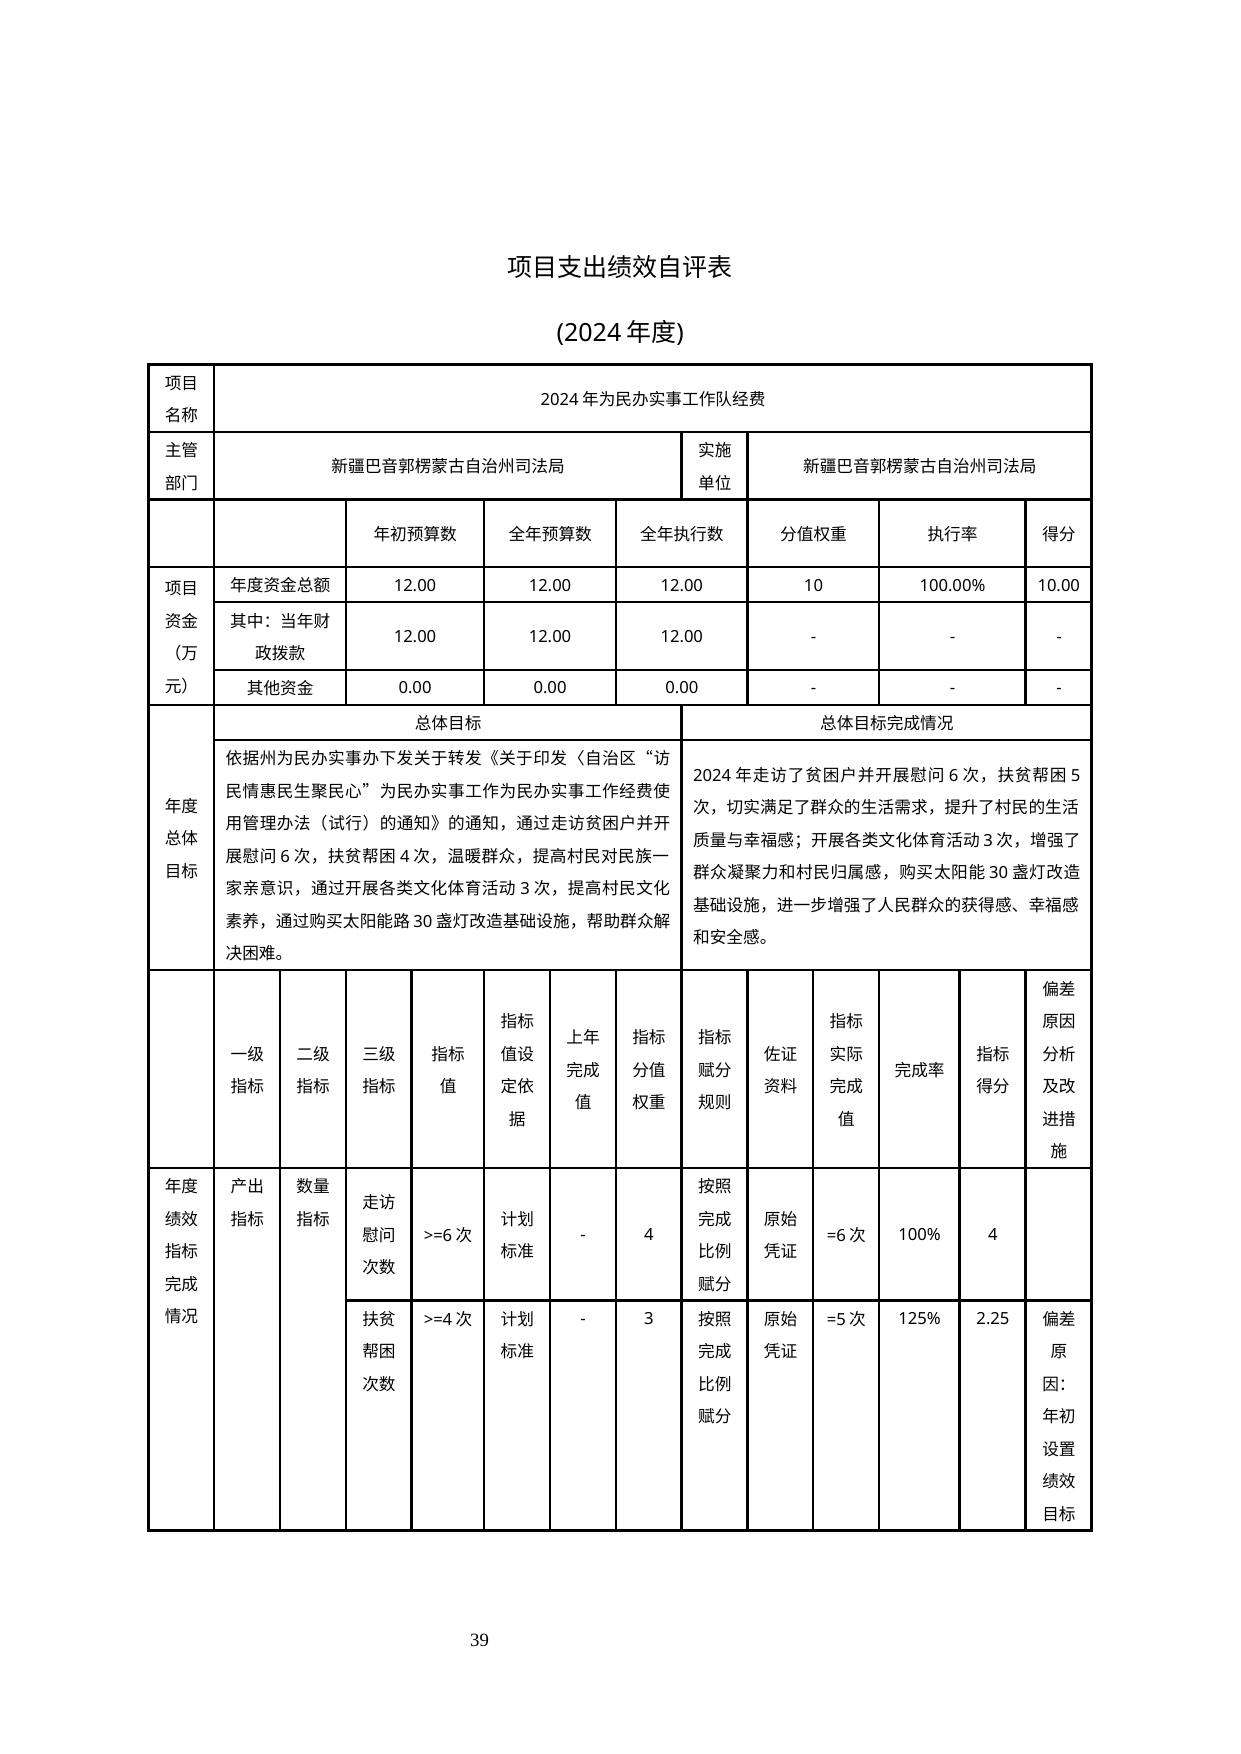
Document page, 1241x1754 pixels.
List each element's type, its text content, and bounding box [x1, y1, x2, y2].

table_cell 依据州为民办实事办下发关于转发《关于印发〈自治区“访民情惠民生聚民心”为民办实事工作为民办实事工作经费使用管理办法（试行）的通知》的通知，通过走访贫困户并开展慰问6次，扶贫帮困4次，温暖群众，提高村民对民族一家亲意识，通过开展各类文化体育活动3次，提高村民文化素养，通过购买太阳能路30盏灯改造基础设施，帮助群众解决困难。 [215, 741, 680, 969]
table_cell =6次 [814, 1169, 878, 1299]
table_cell 完成率 [880, 971, 958, 1166]
table_cell 三级指标 [347, 971, 410, 1166]
table_cell 一级指标 [215, 971, 279, 1166]
table_cell 二级指标 [281, 971, 345, 1166]
table_cell 其中：当年财政拨款 [215, 603, 345, 668]
table_cell =5次 [814, 1302, 878, 1529]
table_cell 指标分值权重 [617, 971, 680, 1166]
table_cell 新疆巴音郭楞蒙古自治州司法局 [749, 433, 1090, 498]
table_cell 计划标准 [485, 1302, 549, 1529]
table_cell 3 [617, 1302, 680, 1529]
table_cell - [1027, 671, 1090, 703]
table_cell 项目资金 （万元） [150, 568, 213, 703]
table_cell 其他资金 [215, 671, 345, 703]
table_cell [150, 501, 213, 566]
table_cell 指标实际完成值 [814, 971, 878, 1166]
table_cell 走访慰问次数 [347, 1169, 410, 1299]
table_cell 年度总体目标 [150, 706, 213, 969]
table_cell 100.00% [880, 568, 1024, 601]
table_cell 10.00 [1027, 568, 1090, 601]
table_cell 实施单位 [683, 433, 746, 498]
table_cell 指标得分 [961, 971, 1024, 1166]
table_cell [1027, 1169, 1090, 1299]
table_cell - [749, 603, 878, 668]
table_cell 按照完成比例赋分 [683, 1169, 746, 1299]
table_cell 扶贫帮困次数 [347, 1302, 410, 1529]
table_cell - [551, 1302, 615, 1529]
table_cell 总体目标完成情况 [683, 706, 1090, 739]
table_cell 0.00 [485, 671, 615, 703]
table_cell 总体目标 [215, 706, 680, 739]
table_cell - [880, 603, 1024, 668]
table_cell 原始凭证 [749, 1302, 812, 1529]
table_cell 原始凭证 [749, 1169, 812, 1299]
table_cell 12.00 [617, 603, 746, 668]
table_cell 产出指标 [215, 1169, 279, 1529]
table_cell 2024年为民办实事工作队经费 [215, 366, 1090, 431]
table_cell 佐证资料 [749, 971, 812, 1166]
table_cell (2024年度) [148, 298, 1092, 363]
table_cell 4 [961, 1169, 1024, 1299]
table_cell 得分 [1027, 501, 1090, 566]
table_cell [215, 501, 345, 566]
table_header 项目支出绩效自评表 [148, 233, 1092, 298]
table_cell 全年执行数 [617, 501, 746, 566]
table_cell 主管部门 [150, 433, 213, 498]
table_cell 上年完成值 [551, 971, 615, 1166]
table_cell - [880, 671, 1024, 703]
table_cell 12.00 [485, 568, 615, 601]
table_cell 2.25 [961, 1302, 1024, 1529]
table_cell 偏差原因分析及改进措施 [1027, 971, 1090, 1166]
table_cell >=6次 [413, 1169, 483, 1299]
table_cell - [749, 671, 878, 703]
table_cell 年度资金总额 [215, 568, 345, 601]
table_cell - [1027, 603, 1090, 668]
table_cell 指标值设定依据 [485, 971, 549, 1166]
table_cell 指标值 [413, 971, 483, 1166]
table_cell 12.00 [485, 603, 615, 668]
table_cell 12.00 [347, 603, 483, 668]
table_cell 计划标准 [485, 1169, 549, 1299]
table_cell [150, 971, 213, 1166]
table_cell 年初预算数 [347, 501, 483, 566]
table_cell 数量指标 [281, 1169, 345, 1529]
table_cell 年度绩效指标完成情况 [150, 1169, 213, 1529]
table_cell 0.00 [347, 671, 483, 703]
table_cell 项目名称 [150, 366, 213, 431]
table_cell 125% [880, 1302, 958, 1529]
table_cell 执行率 [880, 501, 1024, 566]
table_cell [1027, 1302, 1090, 1529]
table_cell 0.00 [617, 671, 746, 703]
table_cell 12.00 [617, 568, 746, 601]
table_cell 10 [749, 568, 878, 601]
table_cell 100% [880, 1169, 958, 1299]
table_cell 新疆巴音郭楞蒙古自治州司法局 [215, 433, 680, 498]
table_cell >=4次 [413, 1302, 483, 1529]
table_cell 指标赋分规则 [683, 971, 746, 1166]
table_cell - [551, 1169, 615, 1299]
table_cell 12.00 [347, 568, 483, 601]
table_cell 2024年走访了贫困户并开展慰问6次，扶贫帮困5次，切实满足了群众的生活需求，提升了村民的生活质量与幸福感；开展各类文化体育活动3次，增强了群众凝聚力和村民归属感，购买太阳能30盏灯改造基础设施，进一步增强了人民群众的获得感、幸福感和安全感。 [683, 741, 1090, 969]
table_cell 4 [617, 1169, 680, 1299]
table_cell 全年预算数 [485, 501, 615, 566]
table_cell 按照完成比例赋分 [683, 1302, 746, 1529]
table_cell 分值权重 [749, 501, 878, 566]
